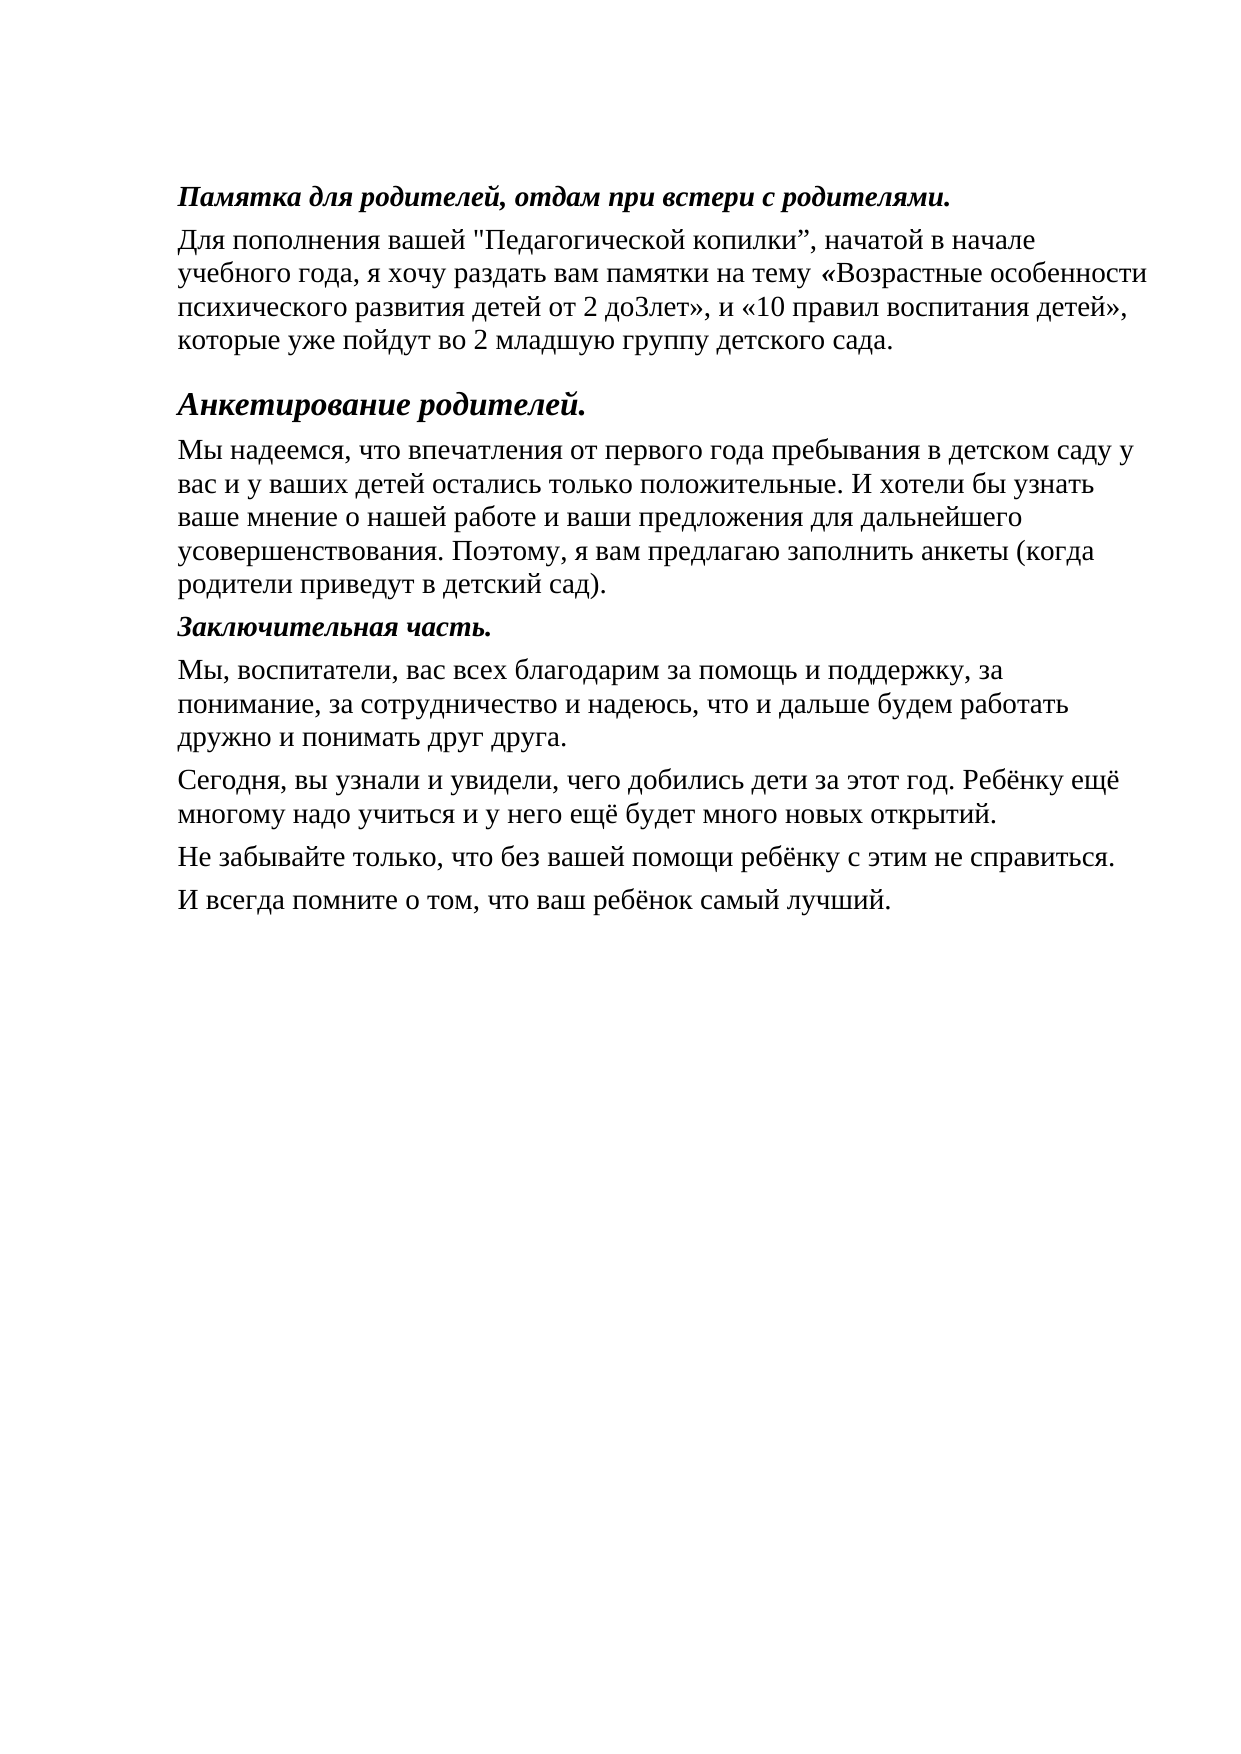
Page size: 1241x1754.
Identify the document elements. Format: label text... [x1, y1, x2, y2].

text Для пополнения вашей "Педагогической копилки”, начатой в начале учебного года, я хочу раздать вам памятки на тему «Возрастные особенности психического развития детей от 2 до3лет», и «10 правил воспитания детей», которые уже пойдут во 2 младшую группу детского сада. Анкетирование родителей. [177, 222, 1152, 423]
text Заключительная часть. [177, 609, 1152, 643]
text И всегда помните о том, что ваш ребёнок самый лучший. [177, 882, 1152, 915]
text Не забывайте только, что без вашей помощи ребёнку с этим не справиться. [177, 839, 1152, 872]
text Мы, воспитатели, вас всех благодарим за помощь и поддержку, за понимание, за сотрудничество и надеюсь, что и дальше будем работать дружно и понимать друг друга. [177, 652, 1152, 753]
text Памятка для родителей, отдам при встери с родителями. [177, 179, 1152, 212]
text Мы надеемся, что впечатления от первого года пребывания в детском саду у вас и у ваших детей остались только положительные. И хотели бы узнать ваше мнение о нашей работе и ваши предложения для дальнейшего усовершенствования. Поэтому, я вам предлагаю заполнить анкеты (когда родители приведут в детский сад). [177, 432, 1152, 600]
text Сегодня, вы узнали и увидели, чего добились дети за этот год. Ребёнку ещё многому надо учиться и у него ещё будет много новых открытий. [177, 762, 1152, 829]
